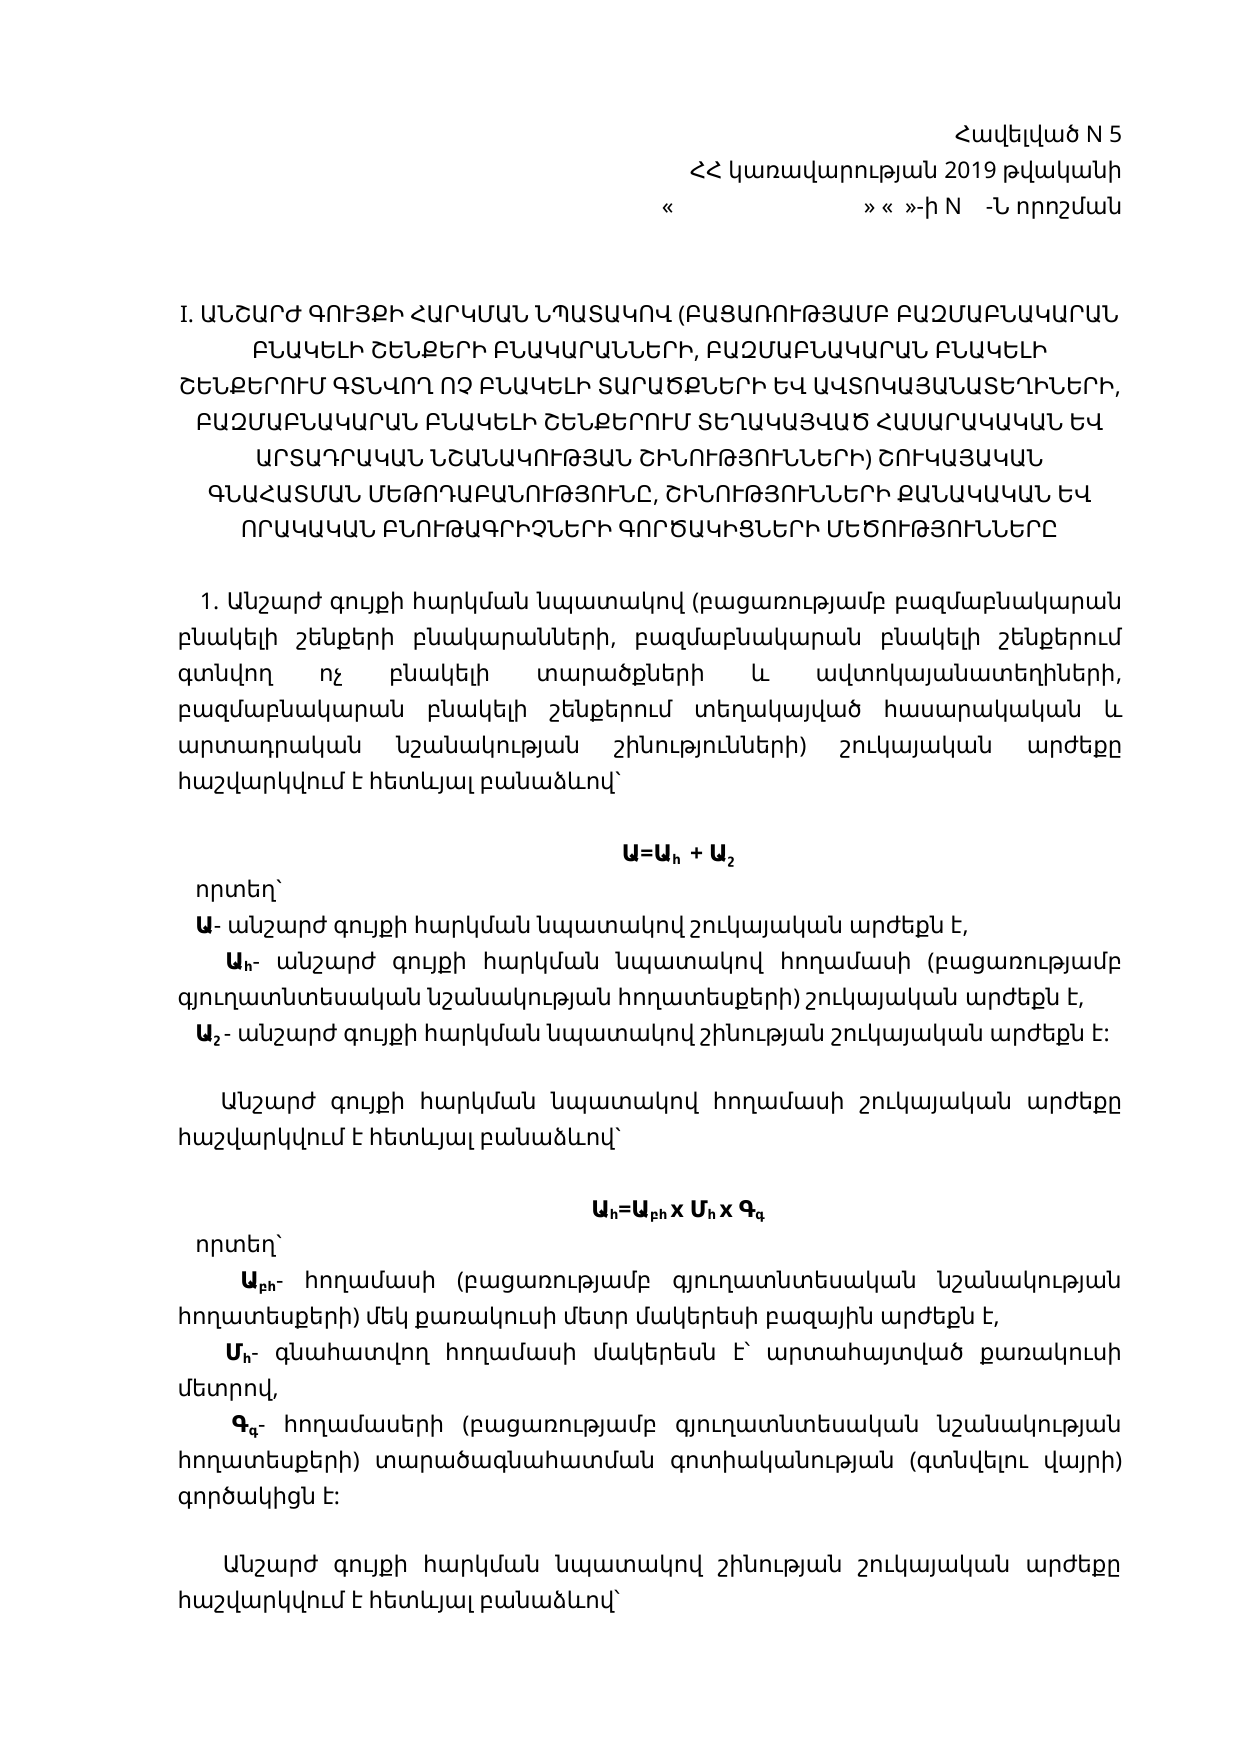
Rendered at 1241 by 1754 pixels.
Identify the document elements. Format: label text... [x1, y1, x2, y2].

text Անշարժ գույքի հարկման նպատակով շինության շուկայական արժեքը հաշվարկվում է հետևյալ բանաձևով՝ [177, 1548, 1122, 1615]
text Հավելված N 5 [177, 118, 1122, 149]
text որտեղ` [177, 1228, 1122, 1260]
text « » « »-ի N -Ն որոշման [177, 190, 1122, 221]
text Աշ - անշարժ գույքի հարկման նպատակով շինության շուկայական արժեքն է: [177, 1017, 1122, 1048]
text Անշարժ գույքի հարկման նպատակով հողամասի շուկայական արժեքը հաշվարկվում է հետևյալ բանաձևով` [177, 1085, 1122, 1152]
text 1. Անշարժ գույքի հարկման նպատակով (բացառությամբ բազմաբնակարան բնակելի շենքերի բնակարանների, բազմաբնակարան բնակելի շենքերում գտնվող ոչ բնակելի տարածքների և ավտոկայանատեղիների, բազմաբնակարան բնակելի շենքերում տեղակայված հասարակական և արտադրական նշանակության շինությունների) շուկայական արժեքը հաշվարկվում է հետևյալ բանաձևով` [177, 585, 1122, 796]
text Գգ- հողամասերի (բացառությամբ գյուղատնտեսական նշանակության հողատեսքերի) տարածագնահատման գոտիականության (գտնվելու վայրի) գործակիցն է: [177, 1408, 1122, 1511]
text Ա- անշարժ գույքի հարկման նպատակով շուկայական արժեքն է, [177, 909, 1122, 940]
text I. ԱՆՇԱՐԺ ԳՈՒՅՔԻ ՀԱՐԿՄԱՆ ՆՊԱՏԱԿՈՎ (ԲԱՑԱՌՈՒԹՅԱՄԲ ԲԱԶՄԱԲՆԱԿԱՐԱՆ ԲՆԱԿԵԼԻ ՇԵՆՔԵՐԻ ԲՆԱԿԱՐԱՆՆԵՐԻ, ԲԱԶՄԱԲՆԱԿԱՐԱՆ ԲՆԱԿԵԼԻ ՇԵՆՔԵՐՈՒՄ ԳՏՆՎՈՂ ՈՉ ԲՆԱԿԵԼԻ ՏԱՐԱԾՔՆԵՐԻ ԵՎ ԱՎՏՈԿԱՅԱՆԱՏԵՂԻՆԵՐԻ, ԲԱԶՄԱԲՆԱԿԱՐԱՆ ԲՆԱԿԵԼԻ ՇԵՆՔԵՐՈՒՄ ՏԵՂԱԿԱՅՎԱԾ ՀԱՍԱՐԱԿԱԿԱՆ ԵՎ ԱՐՏԱԴՐԱԿԱՆ ՆՇԱՆԱԿՈՒԹՅԱՆ ՇԻՆՈՒԹՅՈՒՆՆԵՐԻ) ՇՈՒԿԱՅԱԿԱՆ ԳՆԱՀԱՏՄԱՆ ՄԵԹՈԴԱԲԱՆՈՒԹՅՈՒՆԸ, ՇԻՆՈՒԹՅՈՒՆՆԵՐԻ ՔԱՆԱԿԱԿԱՆ ԵՎ ՈՐԱԿԱԿԱՆ ԲՆՈՒԹԱԳՐԻՉՆԵՐԻ ԳՈՐԾԱԿԻՑՆԵՐԻ ՄԵԾՈՒԹՅՈՒՆՆԵՐԸ [177, 298, 1122, 545]
text որտեղ` [177, 873, 1122, 904]
text ՀՀ կառավարության 2019 թվականի [177, 154, 1122, 185]
text Ահ=Աբհ x Մհ x Գգ [177, 1192, 1122, 1224]
text Ա=Ահ + Աշ [177, 837, 1122, 868]
text Մհ- գնահատվող հողամասի մակերեսն է՝ արտահայտված քառակուսի մետրով, [177, 1336, 1122, 1403]
text Ահ- անշարժ գույքի հարկման նպատակով հողամասի (բացառությամբ գյուղատնտեսական նշանակության հողատեսքերի) շուկայական արժեքն է, [177, 945, 1122, 1012]
text Աբհ- հողամասի (բացառությամբ գյուղատնտեսական նշանակության հողատեսքերի) մեկ քառակուսի մետր մակերեսի բազային արժեքն է, [177, 1264, 1122, 1332]
